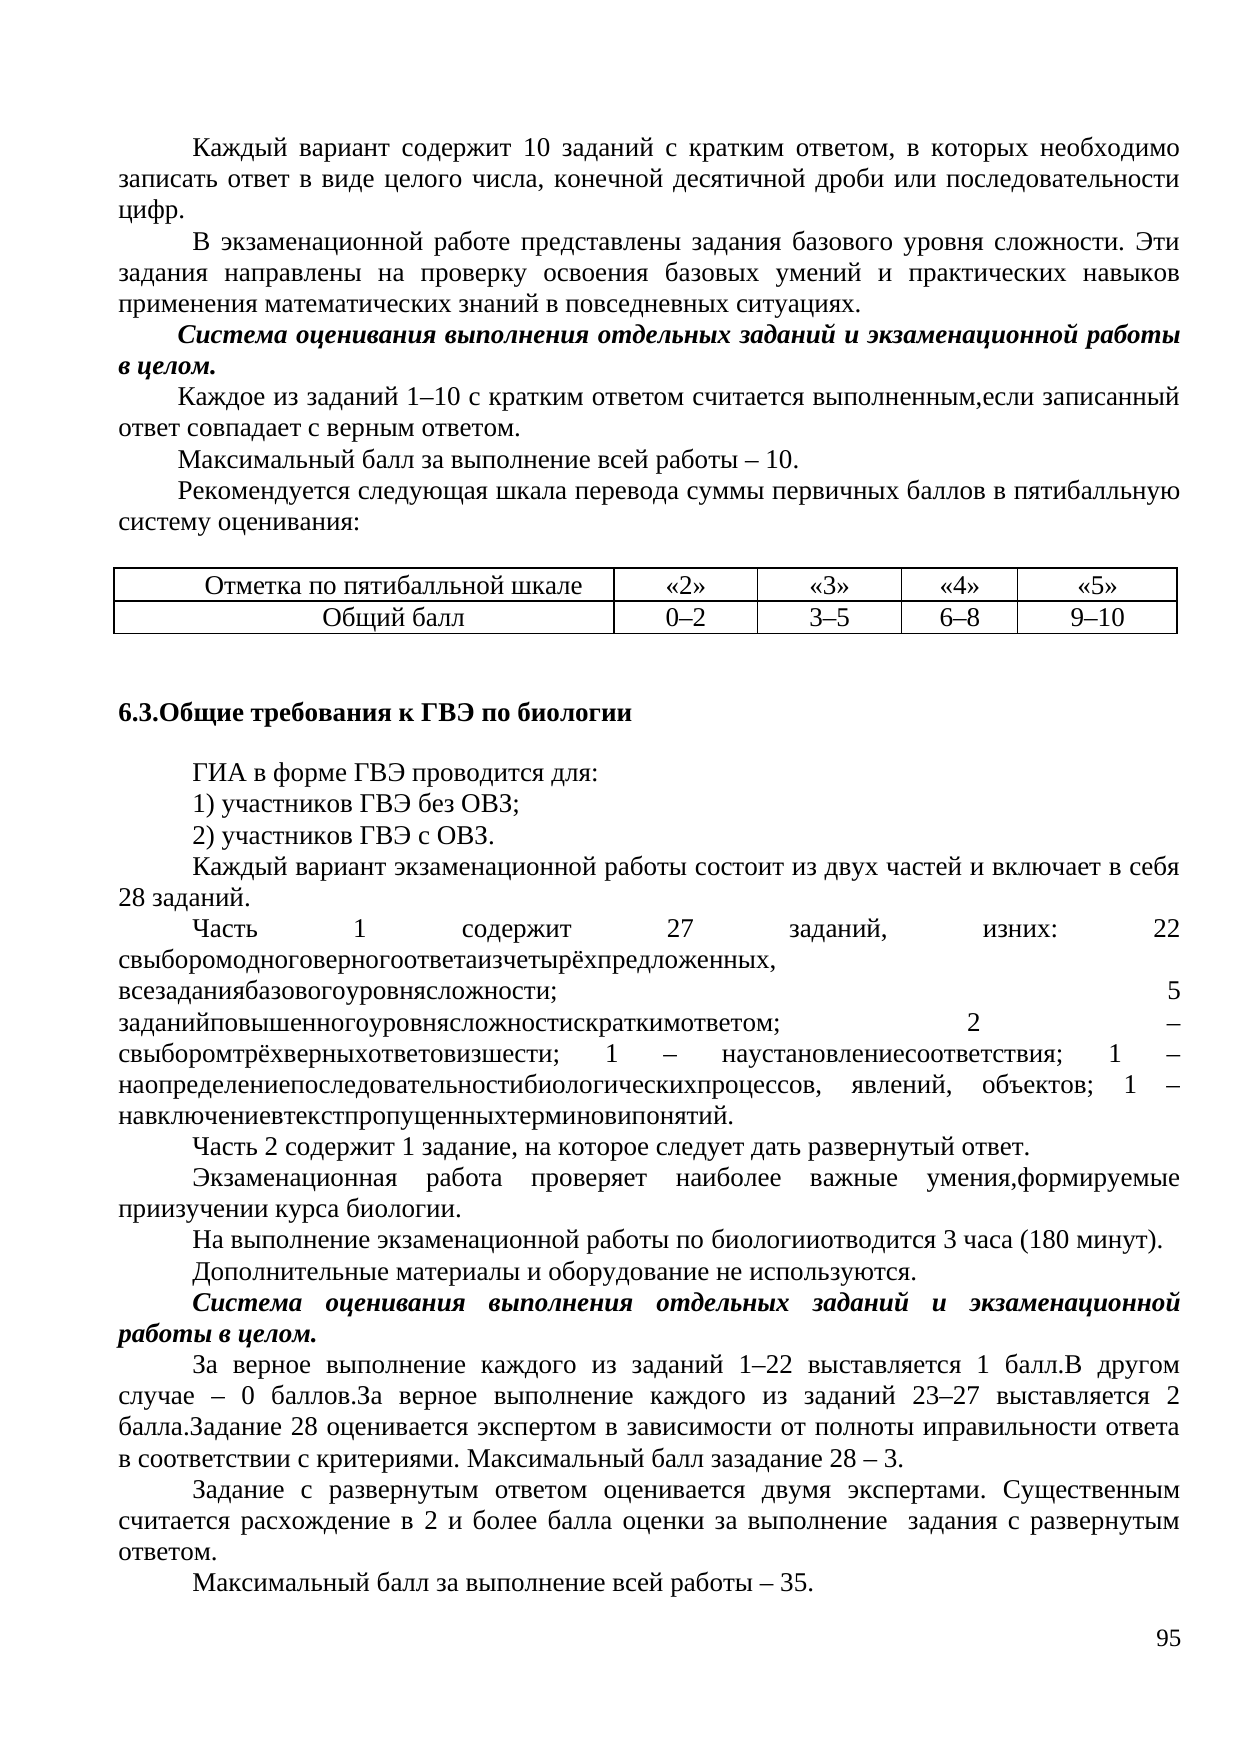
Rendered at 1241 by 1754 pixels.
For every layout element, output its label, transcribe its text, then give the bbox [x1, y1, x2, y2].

text Максимальный балл за выполнение всей работы – 35. [118, 1566, 1181, 1597]
text Каждый вариант содержит 10 заданий с кратким ответом, в которых необходимо записать ответ в виде целого числа, конечной десятичной дроби или последовательности цифр. [118, 131, 1181, 225]
table_header Отметка по пятибалльной шкале [115, 569, 613, 600]
table_cell 9–10 [1018, 602, 1176, 633]
table_header «3» [758, 569, 901, 600]
table_cell 3–5 [758, 602, 901, 633]
text Экзаменационная работа проверяет наиболее важные умения,формируемые приизучении курса биологии. [118, 1161, 1181, 1224]
text Рекомендуется следующая шкала перевода суммы первичных баллов в пятибалльную систему оценивания: [118, 474, 1181, 536]
text Часть 2 содержит 1 задание, на которое следует дать развернутый ответ. [118, 1130, 1181, 1161]
text Максимальный балл за выполнение всей работы – 10. [118, 443, 1181, 474]
text 2) участников ГВЭ с ОВЗ. [118, 819, 1181, 850]
table_cell 6–8 [902, 602, 1017, 633]
text В экзаменационной работе представлены задания базового уровня сложности. Эти задания направлены на проверку освоения базовых умений и практических навыков применения математических знаний в повседневных ситуациях. [118, 225, 1181, 318]
text На выполнение экзаменационной работы по биологииотводится 3 часа (180 минут). [118, 1224, 1181, 1255]
text За верное выполнение каждого из заданий 1–22 выставляется 1 балл.В другом случае – 0 баллов.За верное выполнение каждого из заданий 23–27 выставляется 2 балла.Задание 28 оценивается экспертом в зависимости от полноты иправильности ответа в соответствии с критериями. Максимальный балл зазадание 28 – 3. [118, 1348, 1181, 1473]
text Система оценивания выполнения отдельных заданий и экзаменационной работы в целом. [118, 318, 1181, 380]
text Задание с развернутым ответом оценивается двумя экспертами. Существенным считается расхождение в 2 и более балла оценки за выполнение задания с развернутым ответом. [118, 1473, 1181, 1566]
text Часть 1 содержит 27 заданий, изних: 22 свыборомодноговерногоответаизчетырёхпредложенных, всезаданиябазовогоуровнясложности; 5 заданийповышенногоуровнясложностискраткимответом; 2 – свыборомтрёхверныхответовизшести; 1 – наустановлениесоответствия; 1 – наопределениепоследовательностибиологическихпроцессов, явлений, объектов; 1 – навключениевтекстпропущенныхтерминовипонятий. [118, 912, 1181, 1130]
subtitle 6.3.Общие требования к ГВЭ по биологии [118, 697, 1181, 728]
text Каждое из заданий 1–10 с кратким ответом считается выполненным,если записанный ответ совпадает с верным ответом. [118, 380, 1181, 443]
text Система оценивания выполнения отдельных заданий и экзаменационной работы в целом. [118, 1286, 1181, 1348]
text 1) участников ГВЭ без ОВЗ; [118, 788, 1181, 819]
text Дополнительные материалы и оборудование не используются. [118, 1255, 1181, 1286]
table_header «2» [615, 569, 757, 600]
table_header «4» [902, 569, 1017, 600]
table_header «5» [1018, 569, 1176, 600]
text ГИА в форме ГВЭ проводится для: [118, 756, 1181, 788]
table_cell 0–2 [615, 602, 757, 633]
text Каждый вариант экзаменационной работы состоит из двух частей и включает в себя 28 заданий. [118, 850, 1181, 912]
table_cell Общий балл [115, 602, 613, 633]
